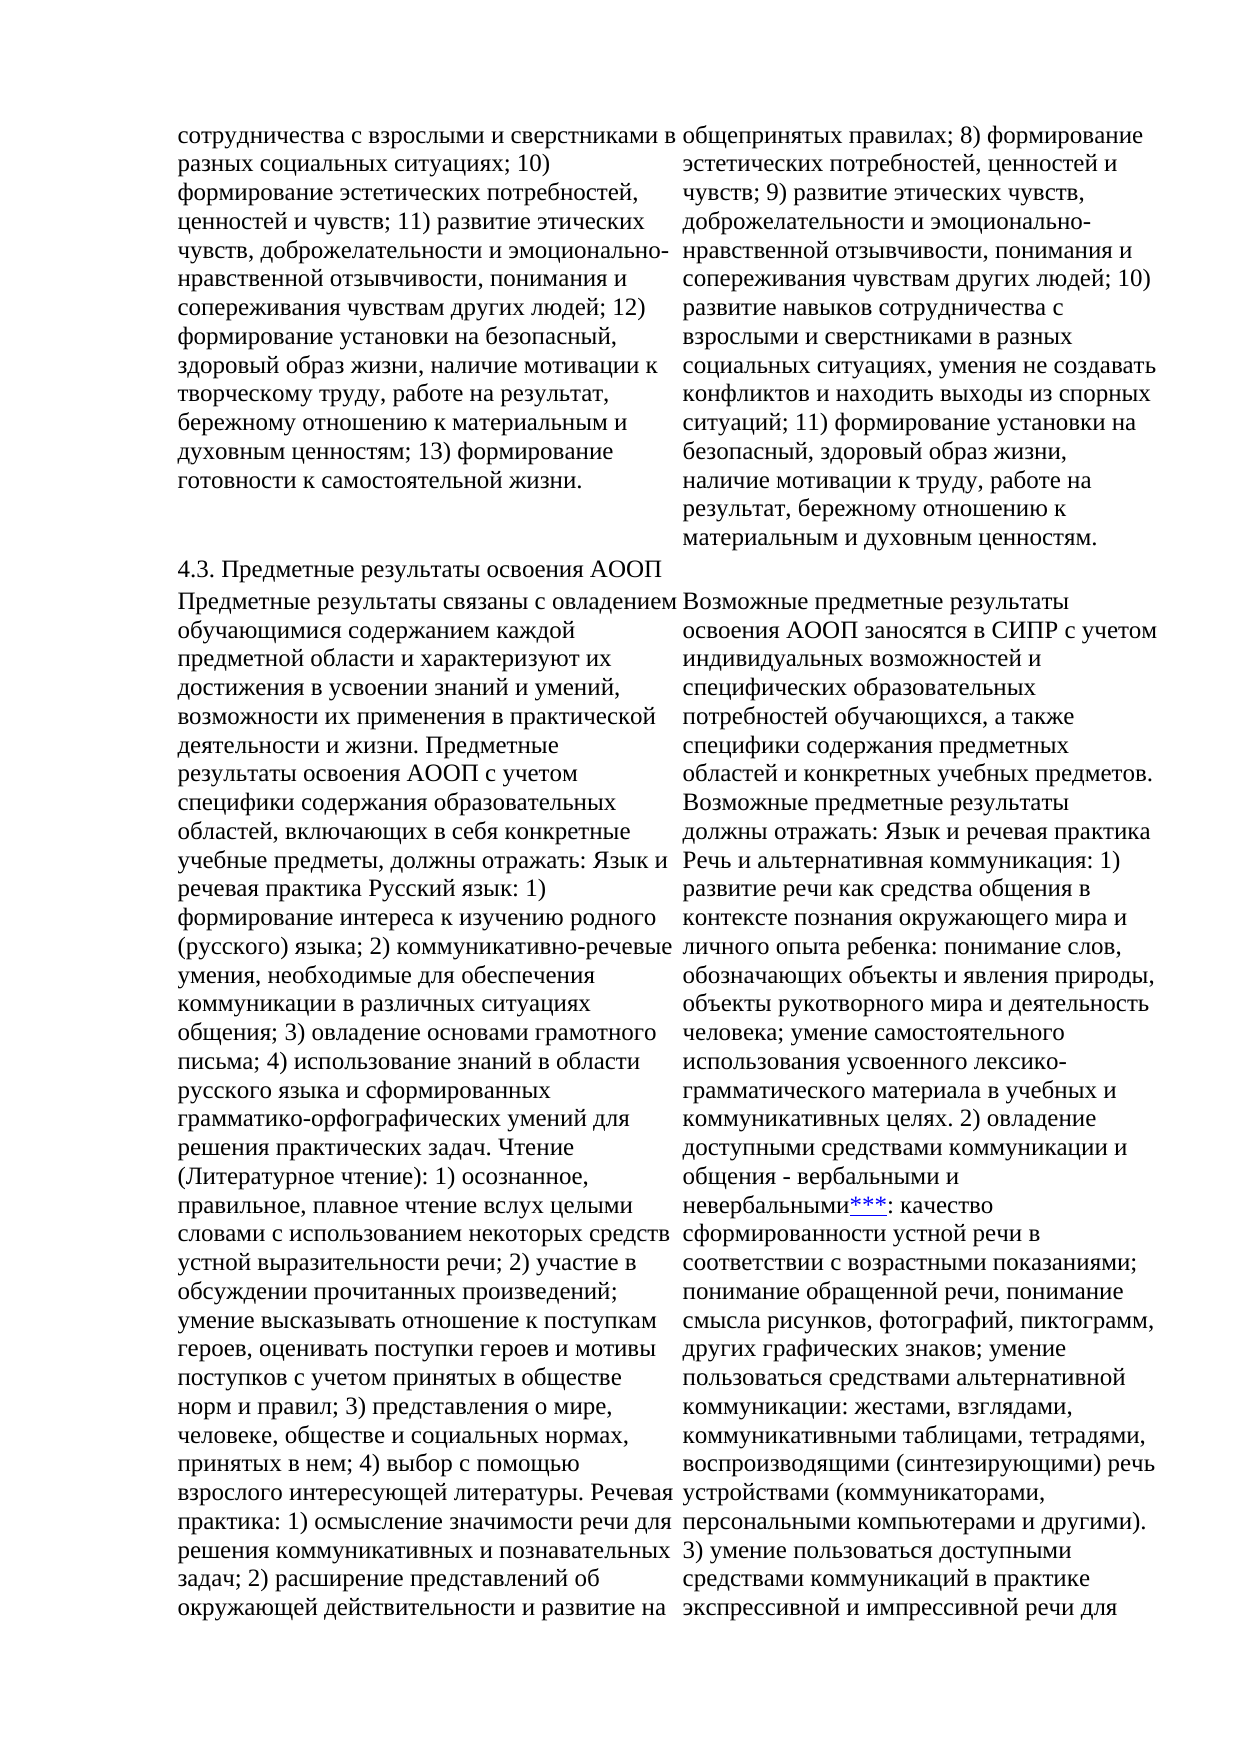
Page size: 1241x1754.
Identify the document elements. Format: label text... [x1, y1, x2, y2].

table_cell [681, 118, 1159, 552]
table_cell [176, 118, 681, 552]
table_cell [176, 584, 681, 1622]
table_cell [681, 584, 1159, 1622]
table_cell 4.3. Предметные результаты освоения АООП [176, 553, 1159, 584]
